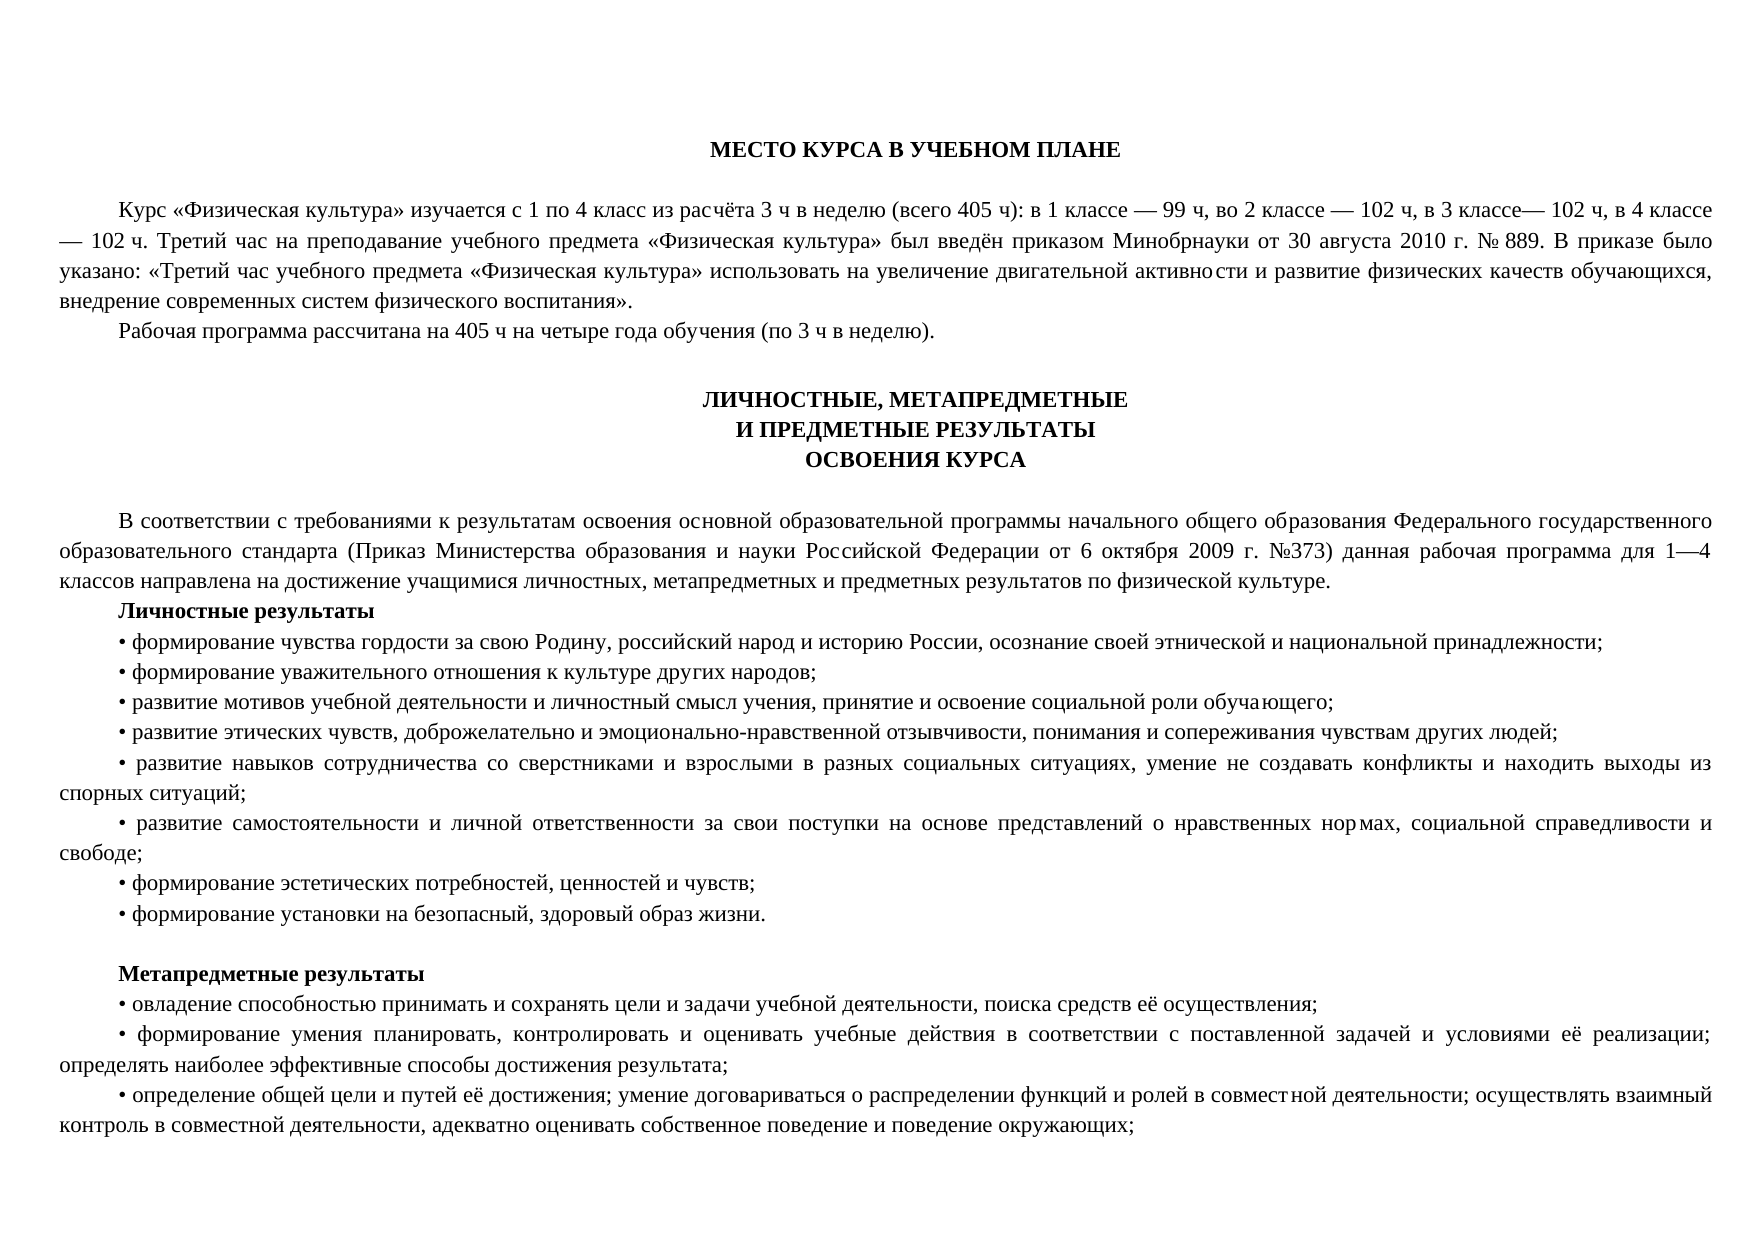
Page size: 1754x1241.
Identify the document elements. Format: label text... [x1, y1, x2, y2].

text Курс «Физическая культура» изучается с 1 по 4 класс из расчёта 3 ч в неделю (всего 405 ч): в 1 классе — 99 ч, во 2 классе — 102 ч, в 3 классе— 102 ч, в 4 классе— 102 ч. Третий час на преподавание учебного предмета «Физическая культура» был введён приказом Минобрнауки от 30 августа 2010 г. № 889. В приказе было указано: «Третий час учебного предмета «Физическая культура» использовать на увеличение двигательной активности и развитие физических качеств обучающихся, внедрение современных систем физического воспитания». [59, 197, 1713, 313]
text • формирование чувства гордости за свою Родину, российский народ и историю России, осознание своей этнической и национальной принадлежности; [59, 628, 1713, 654]
text • развитие навыков сотрудничества со сверстниками и взрослыми в разных социальных ситуациях, умение не создавать конфликты и находить выходы из спорных ситуаций; [59, 749, 1713, 805]
text • развитие этических чувств, доброжелательно и эмоционально-нравственной отзывчивости, понимания и сопереживания чувствам других людей; [59, 718, 1713, 745]
text И ПРЕДМЕТНЫЕ РЕЗУЛЬТАТЫ [59, 416, 1713, 443]
text ЛИЧНОСТНЫЕ, МЕТАПРЕДМЕТНЫЕ [59, 386, 1713, 412]
text • развитие самостоятельности и личной ответственности за свои поступки на основе представлений о нравственных нормах, социальной справедливости и свободе; [59, 809, 1713, 866]
text ОСВОЕНИЯ КУРСА [59, 447, 1713, 473]
text В соответствии с требованиями к результатам освоения основной образовательной программы начального общего образования Федерального государственного образовательного стандарта (Приказ Министерства образования и науки Российской Федерации от 6 октября 2009 г. №373) данная рабочая программа для 1—4 классов направлена на достижение учащимися личностных, метапредметных и предметных результатов по физической культуре. [59, 507, 1713, 594]
text Рабочая программа рассчитана на 405 ч на четыре года обучения (по 3 ч в неделю). [59, 317, 1713, 344]
text • формирование эстетических потребностей, ценностей и чувств; [59, 869, 1713, 896]
text • развитие мотивов учебной деятельности и личностный смысл учения, принятие и освоение социальной роли обучающего; [59, 688, 1713, 714]
text • овладение способностью принимать и сохранять цели и задачи учебной деятельности, поиска средств её осуществления; [59, 990, 1713, 1017]
text • формирование умения планировать, контролировать и оценивать учебные действия в соответствии с поставленной задачей и условиями её реализации; определять наиболее эффективные способы достижения результата; [59, 1021, 1713, 1077]
text Метапредметные результаты [59, 960, 1713, 986]
text • формирование установки на безопасный, здоровый образ жизни. [59, 900, 1713, 926]
text МЕСТО КУРСА В УЧЕБНОМ ПЛАНЕ [59, 136, 1713, 162]
text Личностные результаты [59, 598, 1713, 624]
text • формирование уважительного отношения к культуре других народов; [59, 658, 1713, 684]
text • определение общей цели и путей её достижения; умение договариваться о распределении функций и ролей в совместной деятельности; осуществлять взаимный контроль в совместной деятельности, адекватно оценивать собственное поведение и поведение окружающих; [59, 1081, 1713, 1137]
